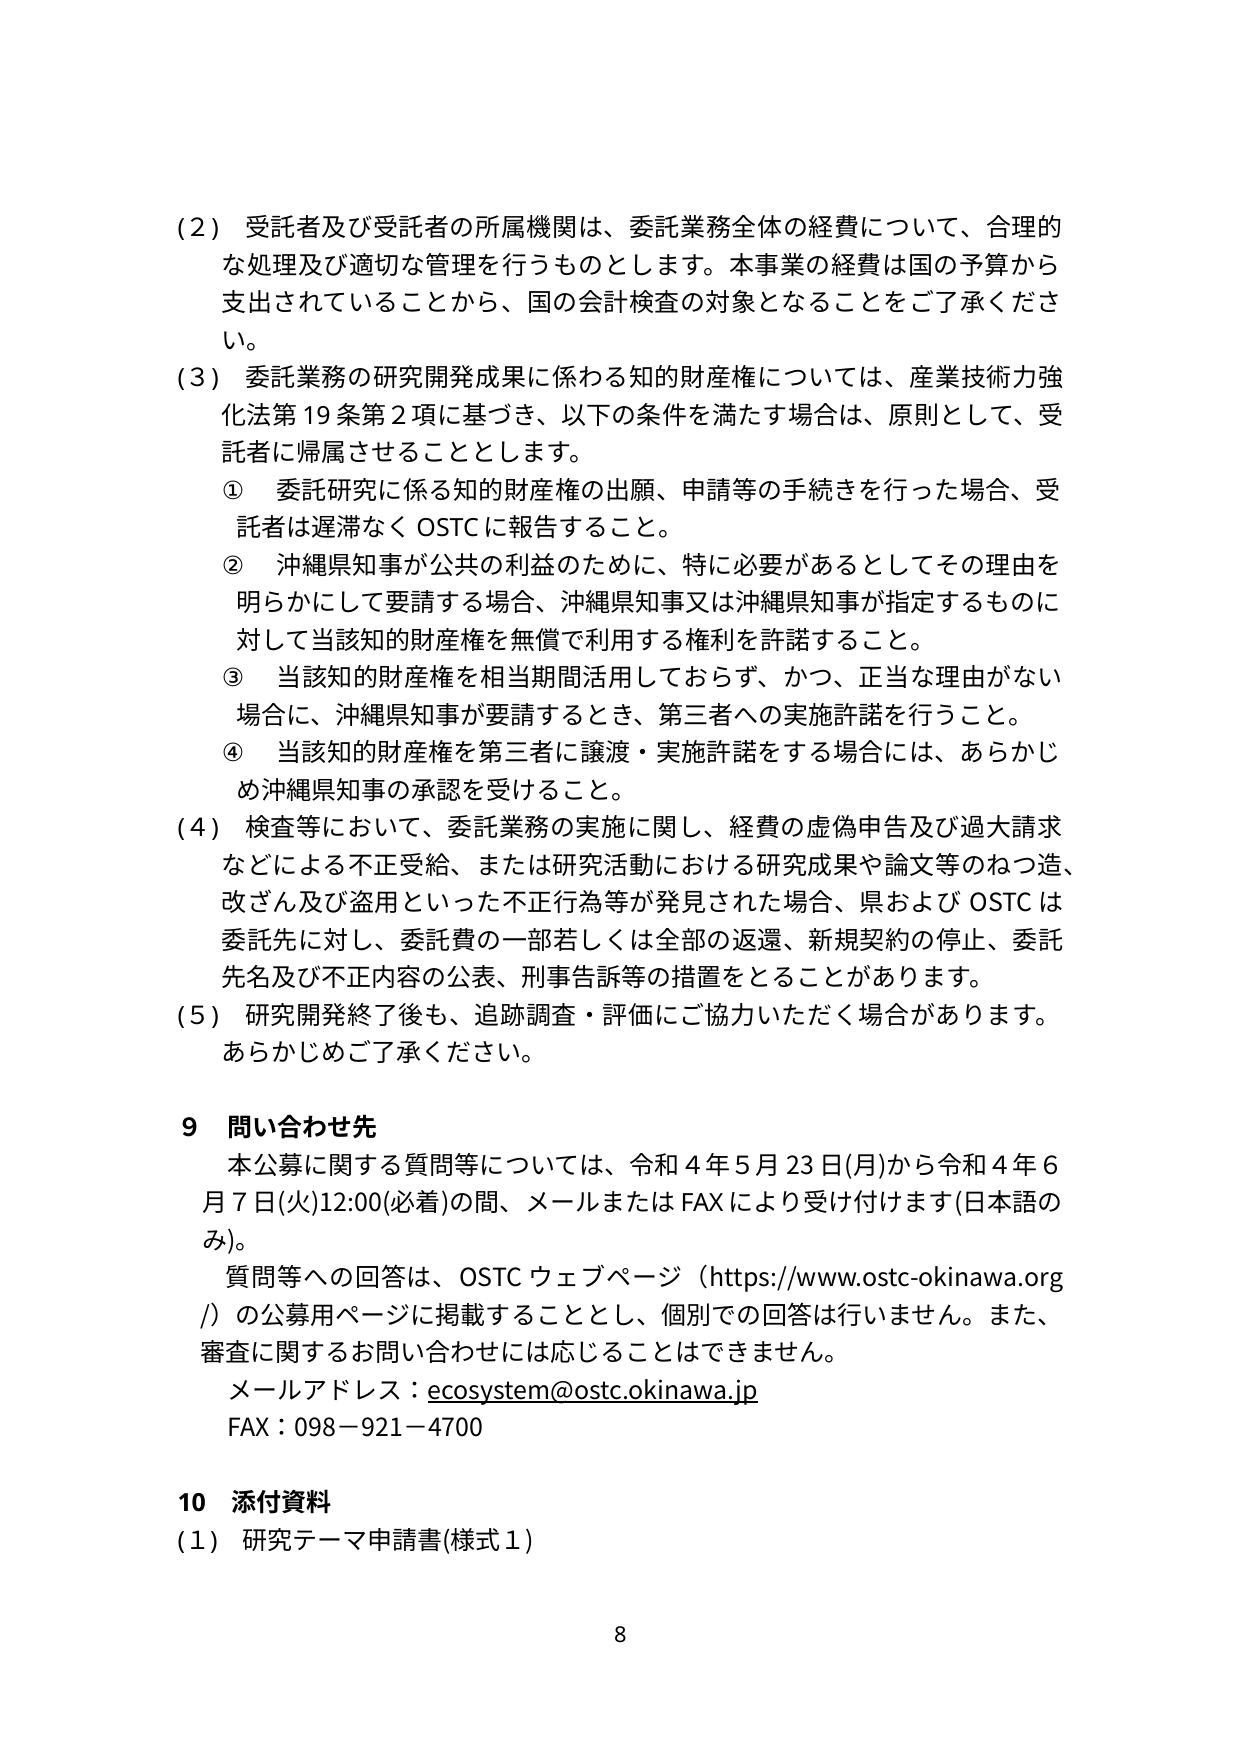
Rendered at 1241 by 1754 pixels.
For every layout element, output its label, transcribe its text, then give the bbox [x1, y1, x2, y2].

text FAX：098－921－4700 [177, 1407, 1063, 1444]
text メールアドレス：ecosystem@ostc.okinawa.jp [177, 1369, 1063, 1407]
text (２) 受託者及び受託者の所属機関は、委託業務全体の経費について、合理的な処理及び適切な管理を行うものとします。本事業の経費は国の予算から支出されていることから、国の会計検査の対象となることをご了承ください。 [177, 207, 1063, 357]
text 本公募に関する質問等については、令和４年５月23日(月)から令和４年６月７日(火)12:00(必着)の間、メールまたはFAXにより受け付けます(日本語のみ)。 [177, 1144, 1063, 1257]
text 10 添付資料 [177, 1482, 1063, 1519]
text (５) 研究開発終了後も、追跡調査・評価にご協力いただく場合があります。あらかじめご了承ください。 [177, 994, 1063, 1069]
text (１) 研究テーマ申請書(様式１) [177, 1519, 1063, 1557]
list 沖縄県知事が公共の利益のために、特に必要があるとしてその理由を明らかにして要請する場合、沖縄県知事又は沖縄県知事が指定するものに対して当該知的財産権を無償で利用する権利を許諾すること。 [222, 544, 1063, 657]
text (３) 委託業務の研究開発成果に係わる知的財産権については、産業技術力強化法第19条第２項に基づき、以下の条件を満たす場合は、原則として、受託者に帰属させることとします。 [177, 357, 1063, 469]
text (４) 検査等において、委託業務の実施に関し、経費の虚偽申告及び過大請求などによる不正受給、または研究活動における研究成果や論文等のねつ造、改ざん及び盗用といった不正行為等が発見された場合、県およびOSTCは委託先に対し、委託費の一部若しくは全部の返還、新規契約の停止、委託先名及び不正内容の公表、刑事告訴等の措置をとることがあります。 [177, 807, 1063, 994]
text ９ 問い合わせ先 [177, 1107, 1063, 1144]
list 委託研究に係る知的財産権の出願、申請等の手続きを行った場合、受託者は遅滞なくOSTCに報告すること。 [222, 469, 1063, 544]
list 当該知的財産権を相当期間活用しておらず、かつ、正当な理由がない場合に、沖縄県知事が要請するとき、第三者への実施許諾を行うこと。 [222, 657, 1063, 732]
list 当該知的財産権を第三者に譲渡・実施許諾をする場合には、あらかじめ沖縄県知事の承認を受けること。 [222, 732, 1063, 807]
text 質問等への回答は、OSTCウェブページ（https://www.ostc-okinawa.org/）の公募用ページに掲載することとし、個別での回答は行いません。また、審査に関するお問い合わせには応じることはできません。 [200, 1257, 1063, 1369]
